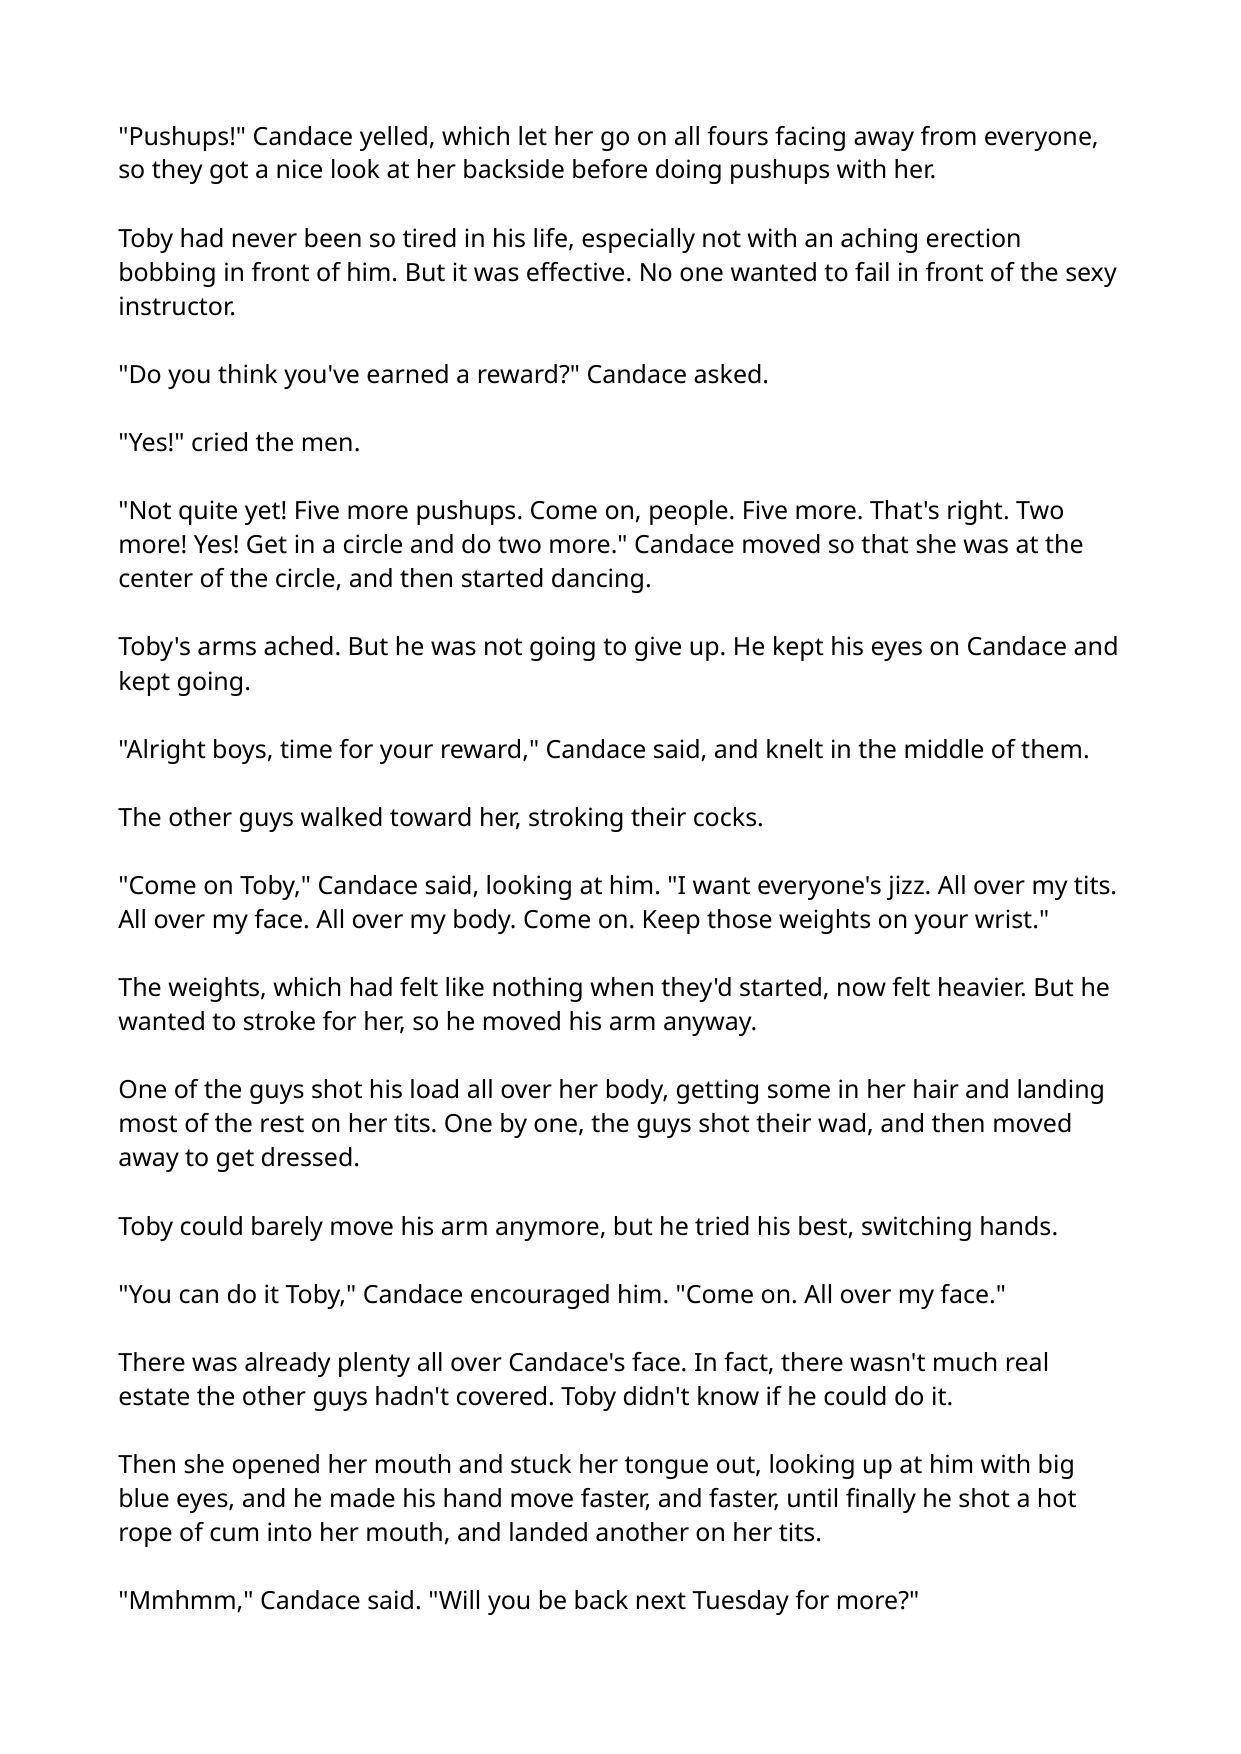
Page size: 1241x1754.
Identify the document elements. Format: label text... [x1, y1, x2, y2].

text "Alright boys, time for your reward," Candace said, and knelt in the middle of them. [118, 731, 1122, 765]
text "Yes!" cried the men. [118, 425, 1122, 459]
text The other guys walked toward her, stroking their cocks. [118, 799, 1122, 833]
text Toby had never been so tired in his life, especially not with an aching erection bobbing in front of him. But it was effective. No one wanted to fail in front of the sexy instructor. [118, 220, 1122, 322]
text "You can do it Toby," Candace encouraged him. "Come on. All over my face." [118, 1276, 1122, 1310]
text One of the guys shot his load all over her body, getting some in her hair and landing most of the rest on her tits. One by one, the guys shot their wad, and then moved away to get dressed. [118, 1072, 1122, 1174]
text "Do you think you've earned a reward?" Candace asked. [118, 357, 1122, 391]
text "Mmhmm," Candace said. "Will you be back next Tuesday for more?" [118, 1583, 1122, 1617]
text "Not quite yet! Five more pushups. Come on, people. Five more. That's right. Two more! Yes! Get in a circle and do two more." Candace moved so that she was at the center of the circle, and then started dancing. [118, 493, 1122, 595]
text Toby could barely move his arm anymore, but he tried his best, switching hands. [118, 1208, 1122, 1242]
text "Pushups!" Candace yelled, which let her go on all fours facing away from everyone, so they got a nice look at her backside before doing pushups with her. [118, 118, 1122, 186]
text Toby's arms ached. But he was not going to give up. He kept his eyes on Candace and kept going. [118, 629, 1122, 697]
text "Come on Toby," Candace said, looking at him. "I want everyone's jizz. All over my tits. All over my face. All over my body. Come on. Keep those weights on your wrist." [118, 867, 1122, 936]
text Then she opened her mouth and stuck her tongue out, looking up at him with big blue eyes, and he made his hand move faster, and faster, until finally he shot a hot rope of cum into her mouth, and landed another on her tits. [118, 1447, 1122, 1549]
text The weights, which had felt like nothing when they'd started, now felt heavier. But he wanted to stroke for her, so he moved his arm anyway. [118, 970, 1122, 1038]
text There was already plenty all over Candace's face. In fact, there wasn't much real estate the other guys hadn't covered. Toby didn't know if he could do it. [118, 1344, 1122, 1412]
